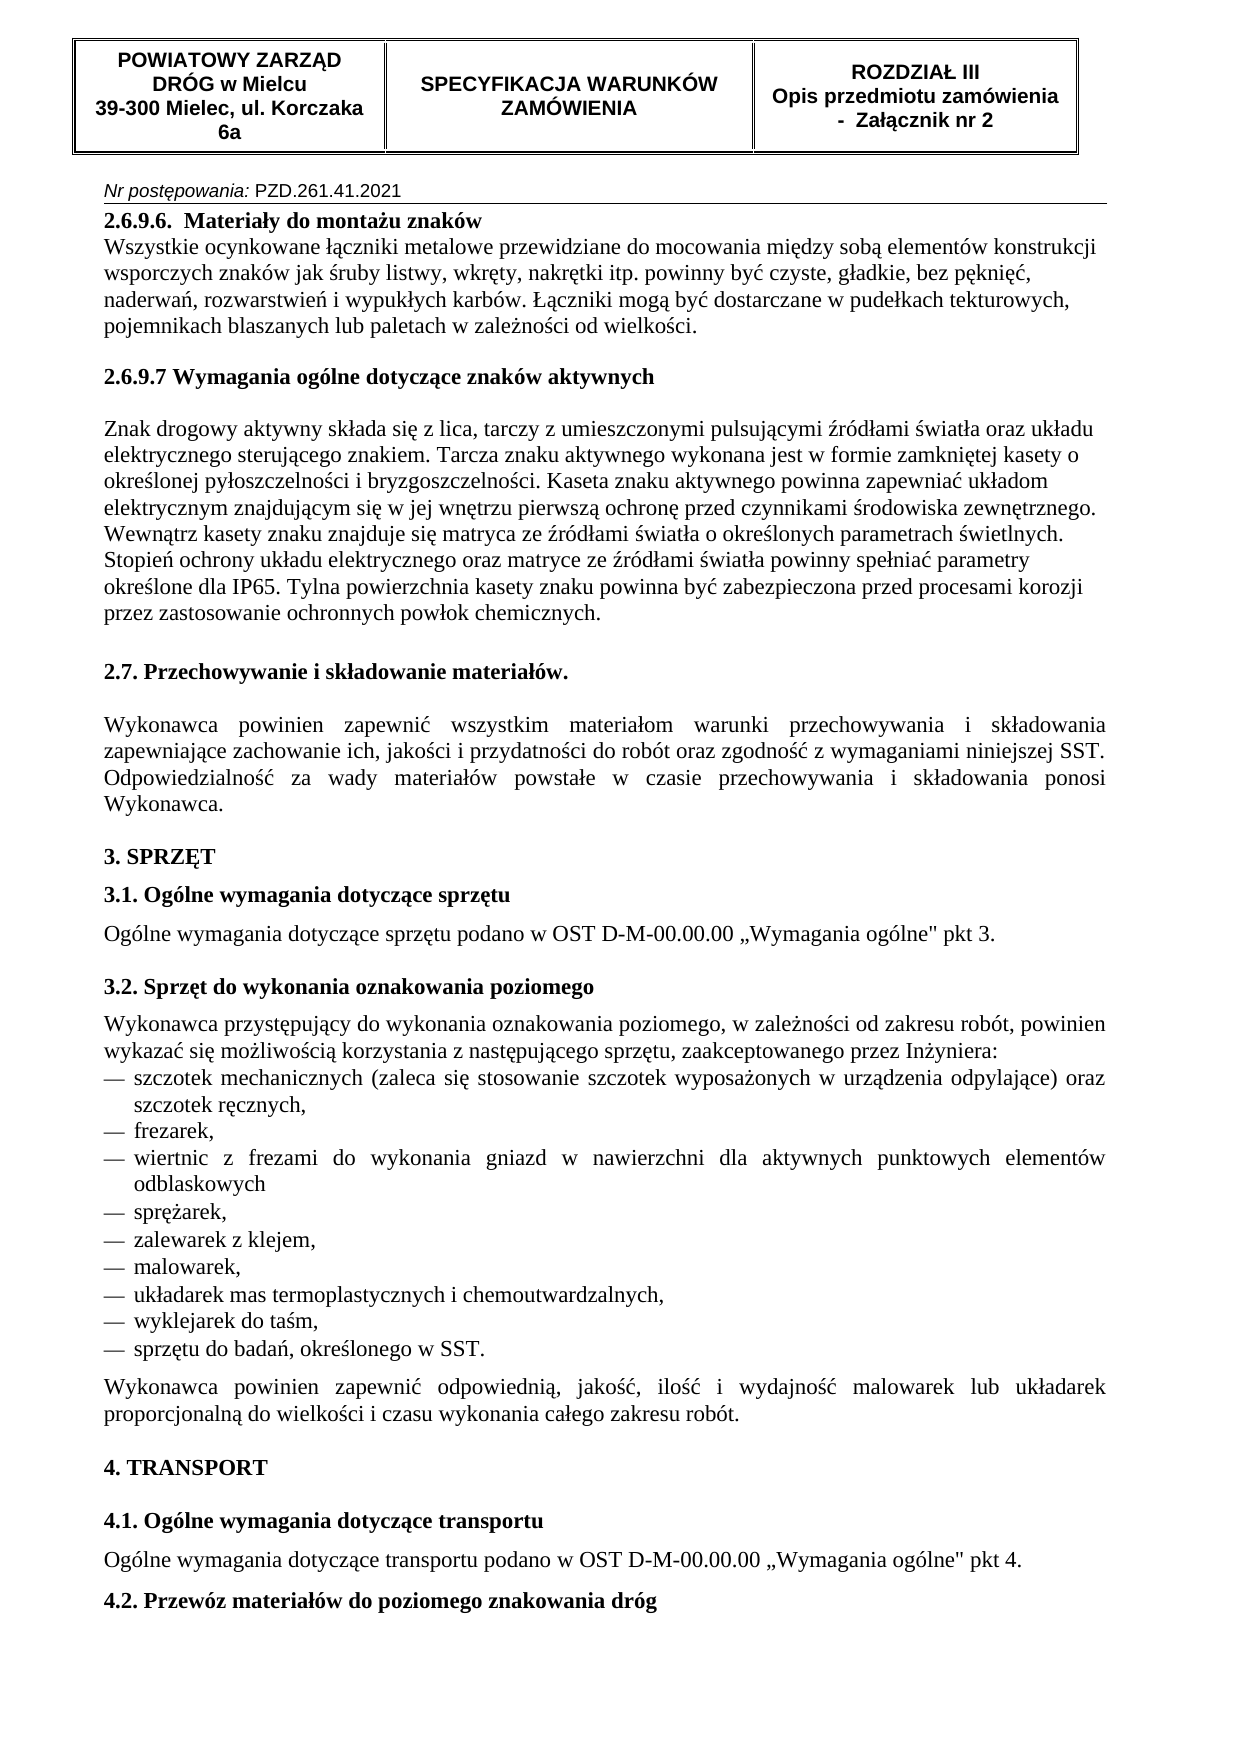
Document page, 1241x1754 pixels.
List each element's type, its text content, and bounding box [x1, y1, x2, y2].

text Wszystkie ocynkowane łączniki metalowe przewidziane do mocowania między sobą elementów konstrukcji wsporczych znaków jak śruby listwy, wkręty, nakrętki itp. powinny być czyste, gładkie, bez pęknięć, naderwań, rozwarstwień i wypukłych karbów. Łączniki mogą być dostarczane w pudełkach tekturowych, pojemnikach blaszanych lub paletach w zależności od wielkości. [103, 233, 1107, 338]
text Wykonawca powinien zapewnić wszystkim materiałom warunki przechowywania i składowania zapewniające zachowanie ich, jakości i przydatności do robót oraz zgodność z wymaganiami niniejszej SST. Odpowiedzialność za wady materiałów powstałe w czasie przechowywania i składowania ponosi Wykonawca. [103, 711, 1107, 816]
list wiertnic z frezami do wykonania gniazd w nawierzchni dla aktywnych punktowych elementów odblaskowych [103, 1144, 1107, 1196]
text Wykonawca przystępujący do wykonania oznakowania poziomego, w zależności od zakresu robót, powinien wykazać się możliwością korzystania z następującego sprzętu, zaakceptowanego przez Inżyniera: [103, 1010, 1107, 1063]
text 4.2. Przewóz materiałów do poziomego znakowania dróg [103, 1587, 1107, 1613]
list frezarek, [103, 1117, 1107, 1143]
text Ogólne wymagania dotyczące sprzętu podano w OST D-M-00.00.00 „Wymagania ogólne" pkt 3. [103, 920, 1107, 947]
text 2.6.9.6. Materiały do montażu znaków [103, 207, 1107, 233]
text Wykonawca powinien zapewnić odpowiednią, jakość, ilość i wydajność malowarek lub układarek proporcjonalną do wielkości i czasu wykonania całego zakresu robót. [103, 1373, 1107, 1426]
text 3.1. Ogólne wymagania dotyczące sprzętu [103, 882, 1107, 908]
subtitle 2.6.9.7 Wymagania ogólne dotyczące znaków aktywnych [103, 363, 1107, 390]
list szczotek mechanicznych (zaleca się stosowanie szczotek wyposażonych w urządzenia odpylające) oraz szczotek ręcznych, [103, 1064, 1107, 1117]
list zalewarek z klejem, [103, 1226, 1107, 1252]
subtitle Znak drogowy aktywny składa się z lica, tarczy z umieszczonymi pulsującymi źródłami światła oraz układu elektrycznego sterującego znakiem. Tarcza znaku aktywnego wykonana jest w formie zamkniętej kasety o określonej pyłoszczelności i bryzgoszczelności. Kaseta znaku aktywnego powinna zapewniać układom elektrycznym znajdującym się w jej wnętrzu pierwszą ochronę przed czynnikami środowiska zewnętrznego. Wewnątrz kasety znaku znajduje się matryca ze źródłami światła o określonych parametrach świetlnych. Stopień ochrony układu elektrycznego oraz matryce ze źródłami światła powinny spełniać parametry określone dla IP65. Tylna powierzchnia kasety znaku powinna być zabezpieczona przed procesami korozji przez zastosowanie ochronnych powłok chemicznych. [103, 415, 1107, 626]
text Ogólne wymagania dotyczące transportu podano w OST D-M-00.00.00 „Wymagania ogólne" pkt 4. [103, 1546, 1107, 1572]
text 4.1. Ogólne wymagania dotyczące transportu [103, 1507, 1107, 1533]
list sprzętu do badań, określonego w SST. [103, 1335, 1107, 1362]
list układarek mas termoplastycznych i chemoutwardzalnych, [103, 1281, 1107, 1307]
text 3.2. Sprzęt do wykonania oznakowania poziomego [103, 973, 1107, 999]
text 3. SPRZĘT [103, 843, 1103, 869]
list sprężarek, [103, 1198, 1107, 1224]
list wyklejarek do taśm, [103, 1307, 1107, 1334]
list malowarek, [103, 1253, 1107, 1279]
text 2.7. Przechowywanie i składowanie materiałów. [103, 658, 1107, 684]
text 4. TRANSPORT [103, 1453, 1107, 1480]
